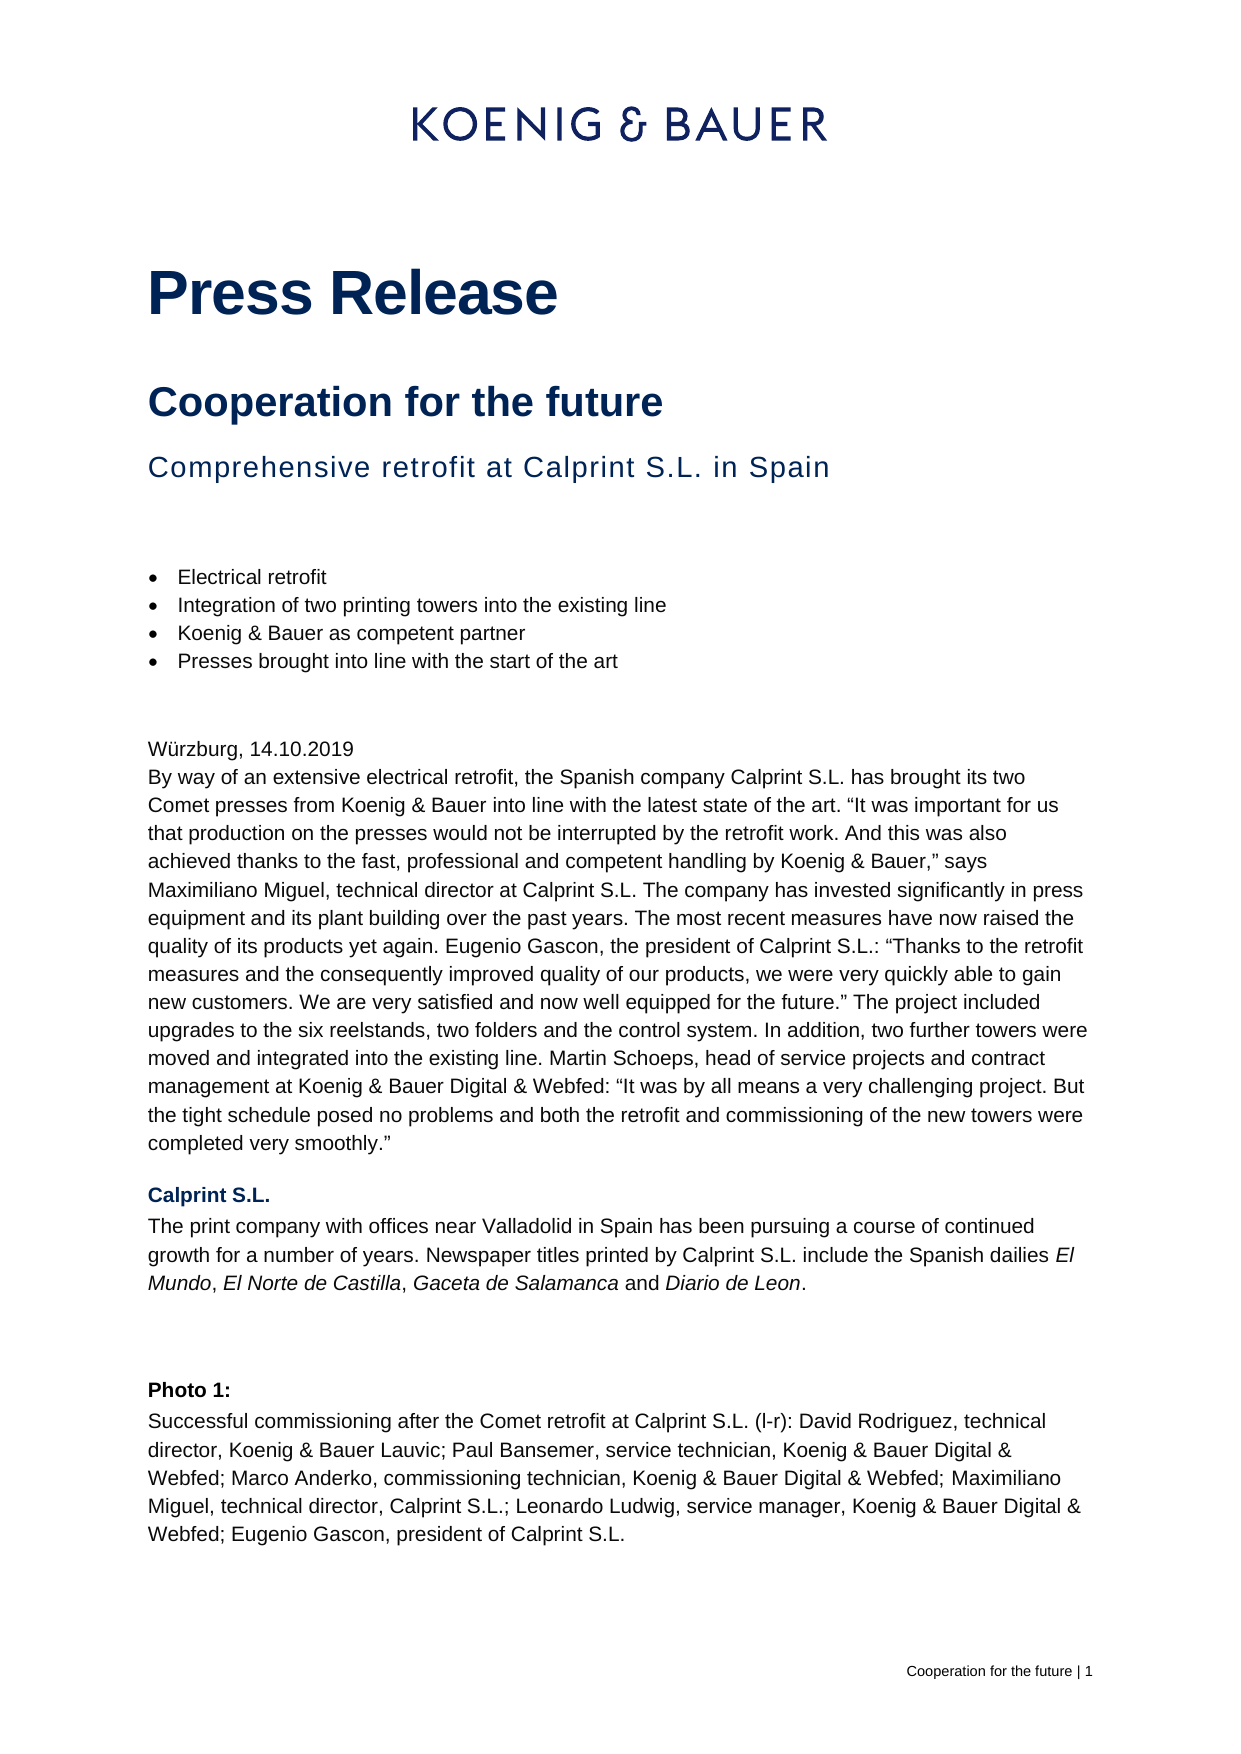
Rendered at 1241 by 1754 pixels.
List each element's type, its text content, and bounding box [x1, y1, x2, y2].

text Würzburg, 14.10.2019 By way of an extensive electrical retrofit, the Spanish company Calprint S.L. has brought its two Comet presses from Koenig & Bauer into line with the latest state of the art. “It was important for us that production on the presses would not be interrupted by the retrofit work. And this was also achieved thanks to the fast, professional and competent handling by Koenig & Bauer,” says Maximiliano Miguel, technical director at Calprint S.L. The company has invested significantly in press equipment and its plant building over the past years. The most recent measures have now raised the quality of its products yet again. Eugenio Gascon, the president of Calprint S.L.: “Thanks to the retrofit measures and the consequently improved quality of our products, we were very quickly able to gain new customers. We are very satisfied and now well equipped for the future.” The project included upgrades to the six reelstands, two folders and the control system. In addition, two further towers were moved and integrated into the existing line. Martin Schoeps, head of service projects and contract management at Koenig & Bauer Digital & Webfed: “It was by all means a very challenging project. But the tight schedule posed no problems and both the retrofit and commissioning of the new towers were completed very smoothly.” [148, 733, 1092, 1154]
text Integration of two printing towers into the existing line [148, 589, 1092, 618]
subtitle Calprint S.L. [148, 1183, 1092, 1207]
text The print company with offices near Valladolid in Spain has been pursuing a course of continued growth for a number of years. Newspaper titles printed by Calprint S.L. include the Spanish dailies El Mundo, El Norte de Castilla, Gaceta de Salamanca and Diario de Leon. [148, 1210, 1092, 1294]
text Koenig & Bauer as competent partner [148, 618, 1092, 646]
text Electrical retrofit [148, 561, 1092, 589]
title Press Release [148, 256, 1092, 327]
text Presses brought into line with the start of the art [148, 646, 1092, 674]
subtitle Comprehensive retrofit at Calprint S.L. in Spain [148, 450, 1092, 484]
subtitle Cooperation for the future [148, 377, 1092, 425]
text Successful commissioning after the Comet retrofit at Calprint S.L. (l-r): David Rodriguez, technical director, Koenig & Bauer Lauvic; Paul Bansemer, service technician, Koenig & Bauer Digital & Webfed; Marco Anderko, commissioning technician, Koenig & Bauer Digital & Webfed; Maximiliano Miguel, technical director, Calprint S.L.; Leonardo Ludwig, service manager, Koenig & Bauer Digital & Webfed; Eugenio Gascon, president of Calprint S.L. [148, 1405, 1092, 1546]
subtitle Photo 1: [148, 1378, 1092, 1402]
